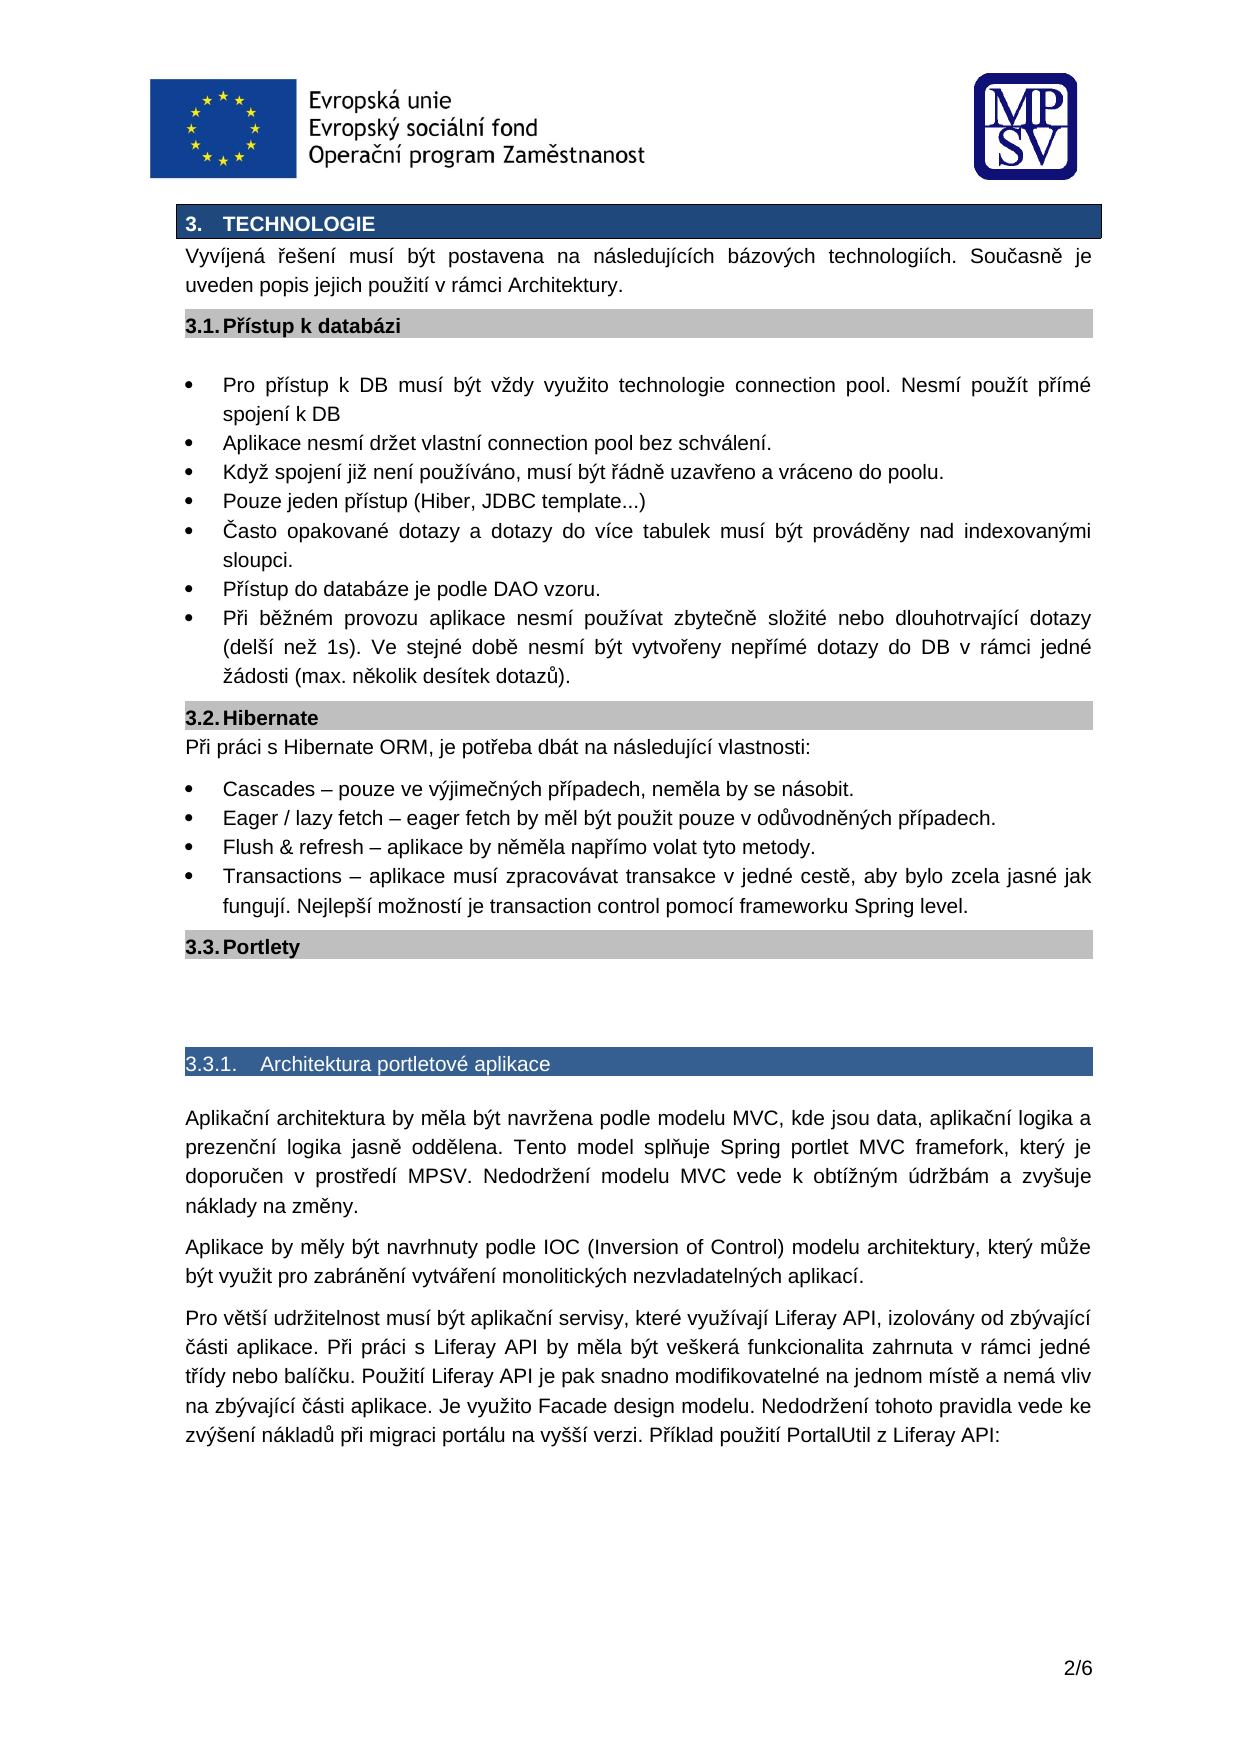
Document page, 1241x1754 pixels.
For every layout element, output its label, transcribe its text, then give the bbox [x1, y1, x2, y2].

list Portlety [185, 930, 1093, 959]
list Hibernate [185, 701, 1093, 730]
picture [974, 73, 1078, 180]
text Aplikace by měly být navrhnuty podle IOC (Inversion of Control) modelu architektury, který může být využit pro zabránění vytváření monolitických nezvladatelných aplikací. [185, 1230, 1093, 1288]
list Často opakované dotazy a dotazy do více tabulek musí být prováděny nad indexovanými sloupci. [185, 513, 1093, 572]
list Architektura portletové aplikace [185, 1047, 1093, 1076]
list Když spojení již není používáno, musí být řádně uzavřeno a vráceno do poolu. [185, 455, 1093, 484]
text Pro větší udržitelnost musí být aplikační servisy, které využívají Liferay API, izolovány od zbývající části aplikace. Při práci s Liferay API by měla být veškerá funkcionalita zahrnuta v rámci jedné třídy nebo balíčku. Použití Liferay API je pak snadno modifikovatelné na jednom místě a nemá vliv na zbývající části aplikace. Je využito Facade design modelu. Nedodržení tohoto pravidla vede ke zvýšení nákladů při migraci portálu na vyšší verzi. Příklad použití PortalUtil z Liferay API: [185, 1301, 1093, 1447]
list Přístup do databáze je podle DAO vzoru. [185, 572, 1093, 601]
list Eager / lazy fetch – eager fetch by měl být použit pouze v odůvodněných případech. [185, 801, 1093, 830]
list Cascades – pouze ve výjimečných případech, neměla by se násobit. [185, 772, 1093, 801]
list Přístup k databázi [185, 309, 1093, 338]
text Vyvíjená řešení musí být postavena na následujících bázových technologiích. Současně je uveden popis jejich použití v rámci Architektury. [185, 239, 1093, 297]
list Transactions – aplikace musí zpracovávat transakce v jedné cestě, aby bylo zcela jasné jak fungují. Nejlepší možností je transaction control pomocí frameworku Spring level. [185, 859, 1093, 917]
text Aplikační architektura by měla být navržena podle modelu MVC, kde jsou data, aplikační logika a prezenční logika jasně oddělena. Tento model splňuje Spring portlet MVC framefork, který je doporučen v prostředí MPSV. Nedodržení modelu MVC vede k obtížným údržbám a zvyšuje náklady na změny. [185, 1101, 1093, 1217]
list Pro přístup k DB musí být vždy využito technologie connection pool. Nesmí použít přímé spojení k DB [185, 367, 1093, 426]
list Technologie [177, 205, 1101, 238]
list Aplikace nesmí držet vlastní connection pool bez schválení. [185, 426, 1093, 455]
list Pouze jeden přístup (Hiber, JDBC template...) [185, 484, 1093, 513]
list Flush & refresh – aplikace by něměla napřímo volat tyto metody. [185, 830, 1093, 859]
list Při běžném provozu aplikace nesmí používat zbytečně složité nebo dlouhotrvající dotazy (delší než 1s). Ve stejné době nesmí být vytvořeny nepřímé dotazy do DB v rámci jedné žádosti (max. několik desítek dotazů). [185, 601, 1093, 688]
text Při práci s Hibernate ORM, je potřeba dbát na následující vlastnosti: [148, 730, 1093, 759]
